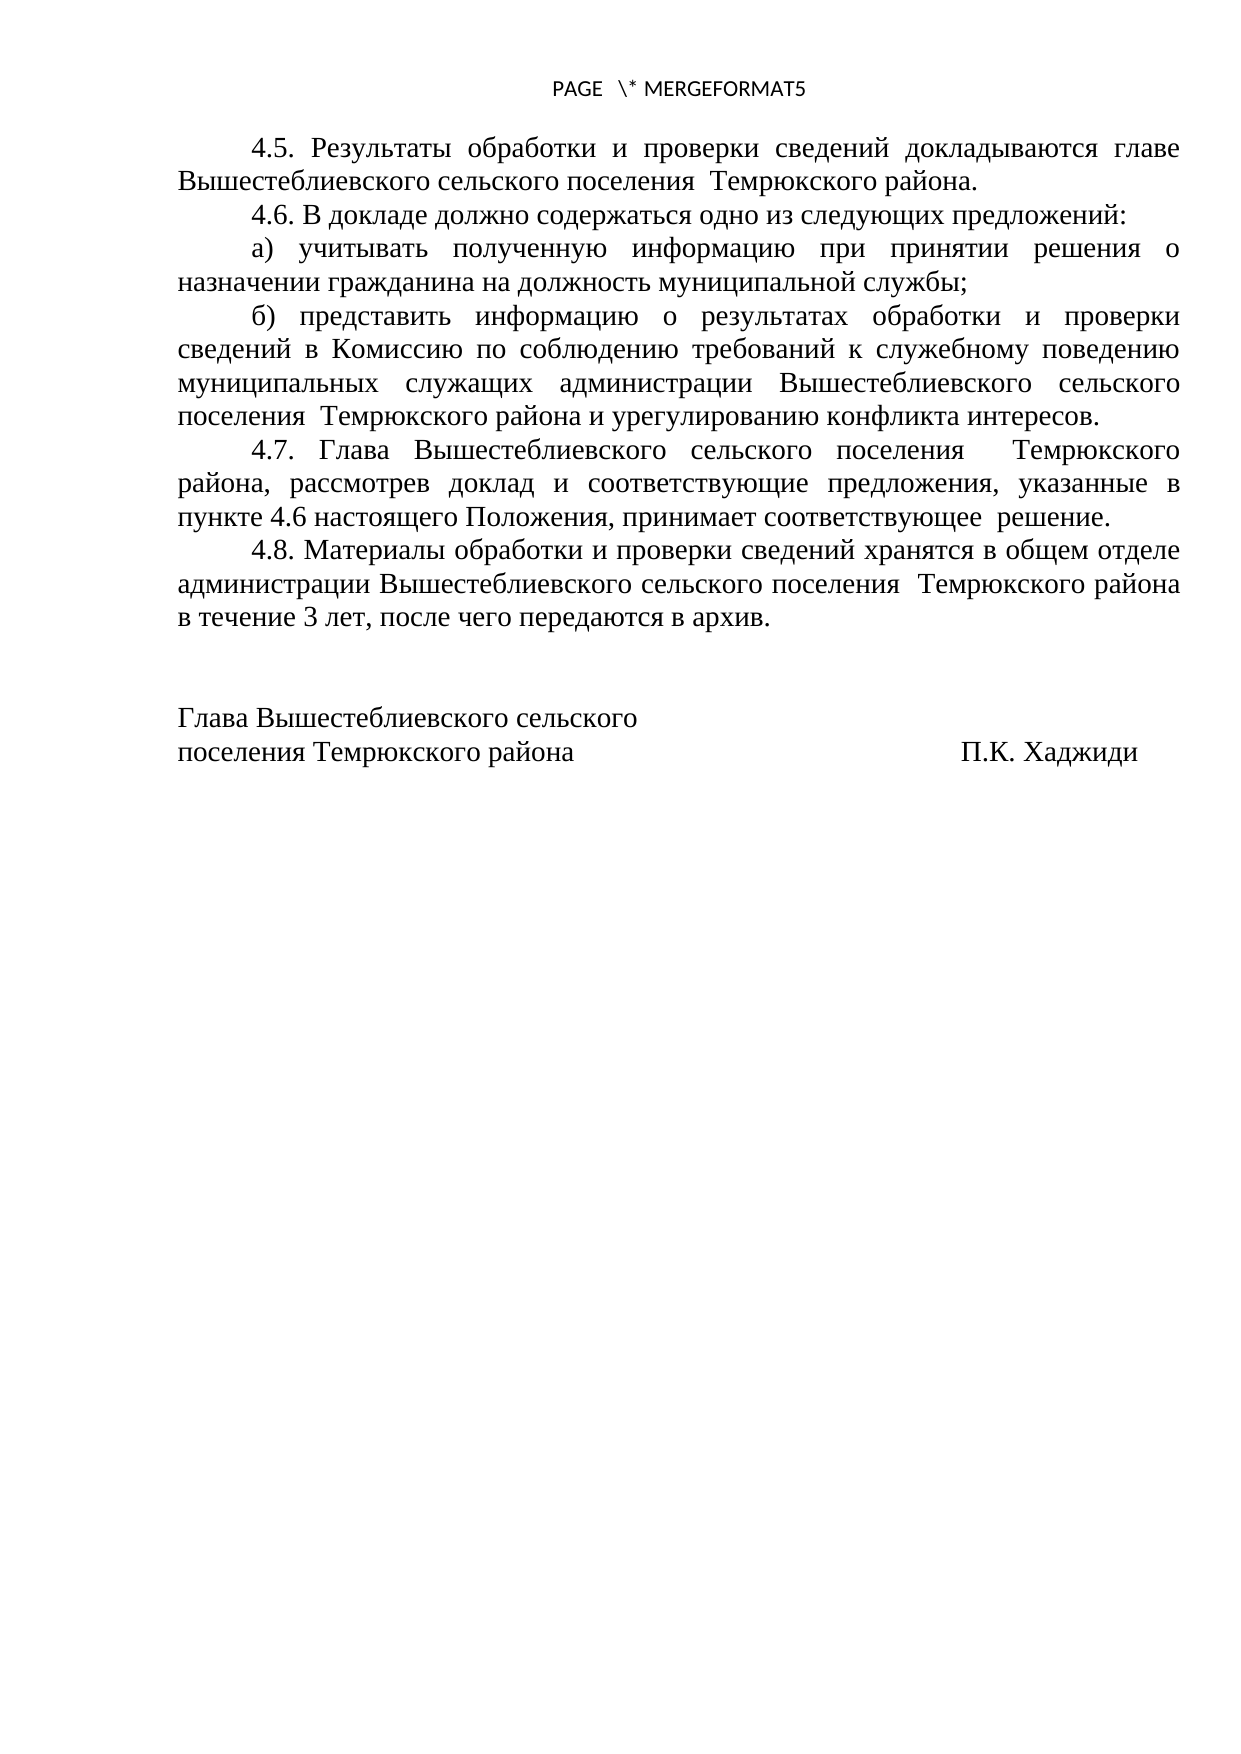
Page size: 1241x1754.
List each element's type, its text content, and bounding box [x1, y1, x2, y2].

text 4.8. Материалы обработки и проверки сведений хранятся в общем отделе администрации Вышестеблиевского сельского поселения Темрюкского района в течение 3 лет, после чего передаются в архив. [177, 532, 1181, 633]
text 4.7. Глава Вышестеблиевского сельского поселения Темрюкского района, рассмотрев доклад и соответствующие предложения, указанные в пункте 4.6 настоящего Положения, принимает соответствующее решение. [177, 432, 1181, 532]
text Глава Вышестеблиевского сельского [177, 700, 1181, 734]
text поселения Темрюкского района П.К. Хаджиди [177, 734, 1181, 767]
text б) представить информацию о результатах обработки и проверки сведений в Комиссию по соблюдению требований к служебному поведению муниципальных служащих администрации Вышестеблиевского сельского поселения Темрюкского района и урегулированию конфликта интересов. [177, 298, 1181, 432]
text 4.5. Результаты обработки и проверки сведений докладываются главе Вышестеблиевского сельского поселения Темрюкского района. [177, 130, 1181, 197]
text а) учитывать полученную информацию при принятии решения о назначении гражданина на должность муниципальной службы; [177, 231, 1181, 298]
text 4.6. В докладе должно содержаться одно из следующих предложений: [177, 197, 1181, 231]
